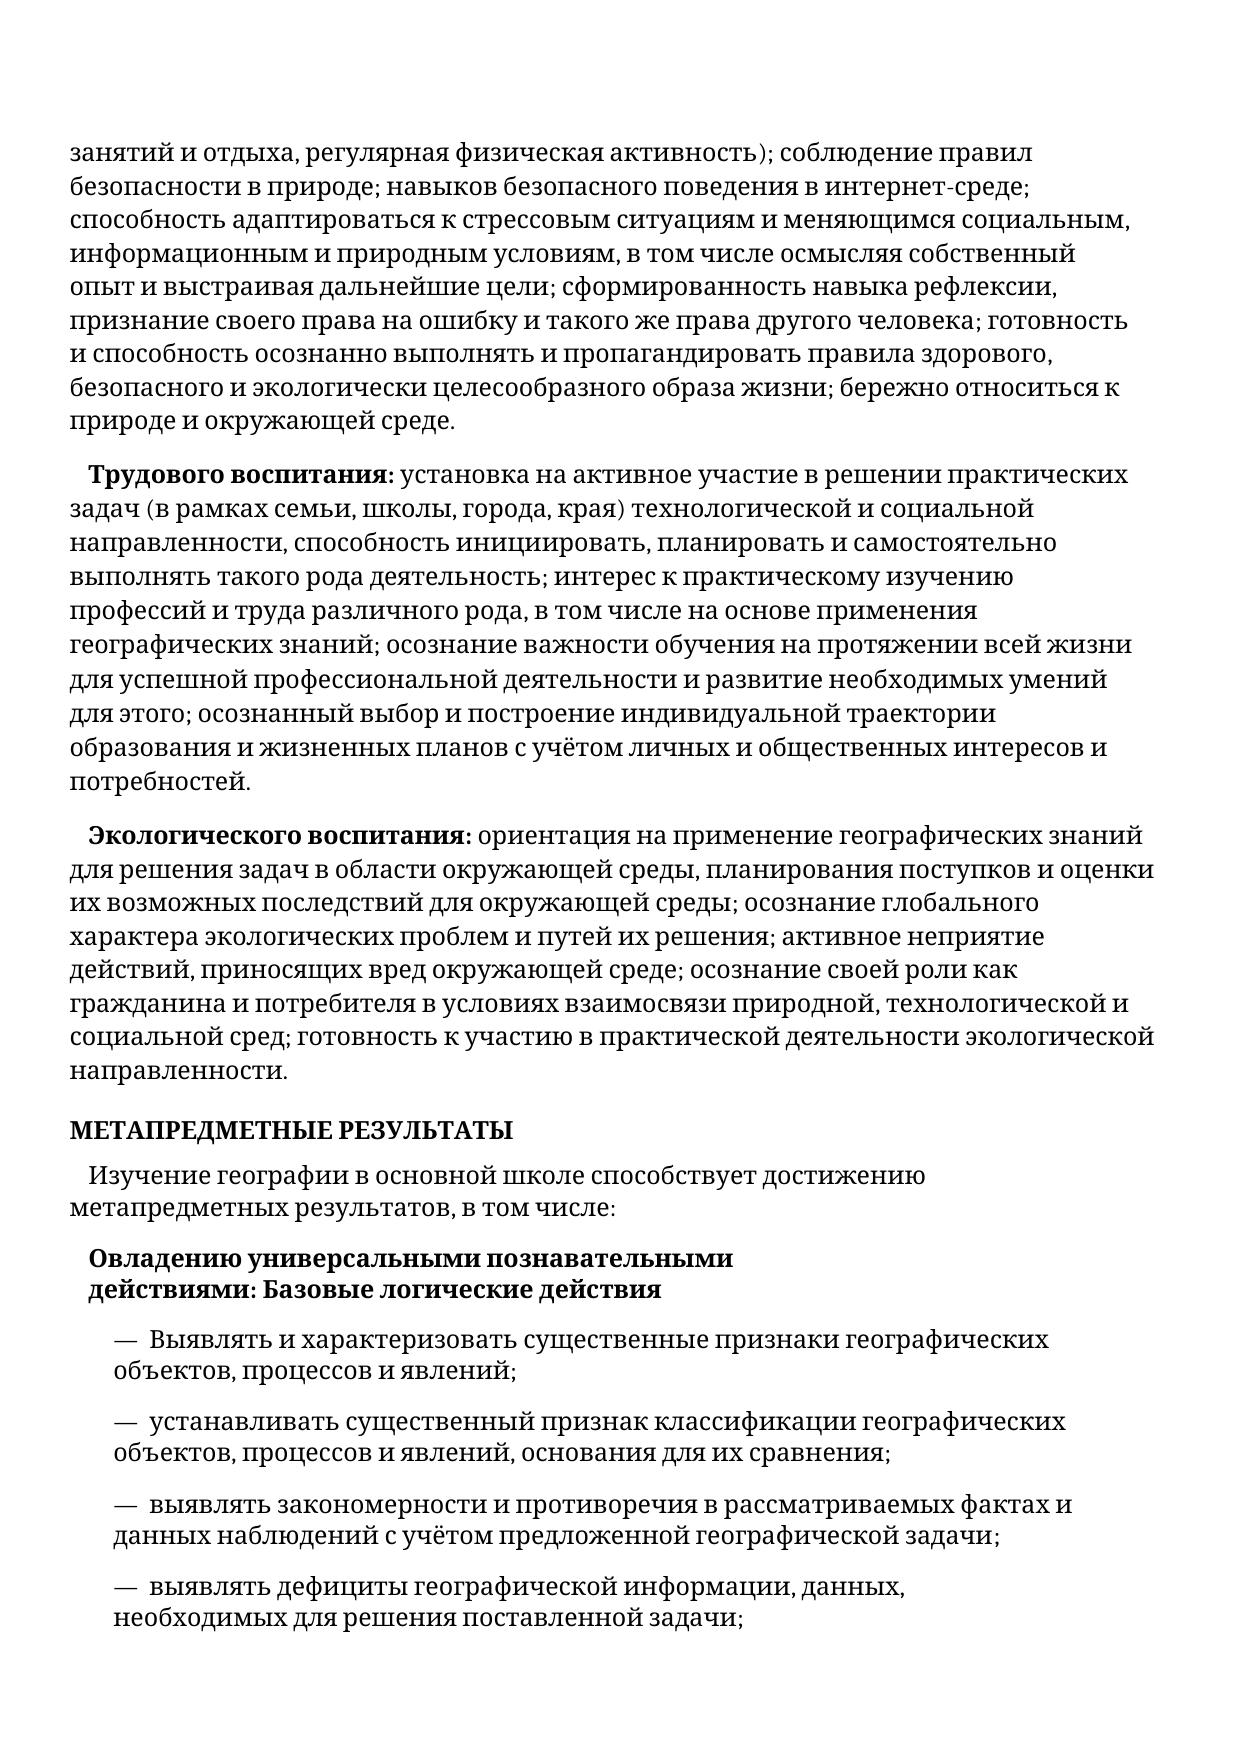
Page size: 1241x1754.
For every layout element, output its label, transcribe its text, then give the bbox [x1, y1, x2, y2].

text — Выявлять и характеризовать существенные признаки географических объектов, процессов и явлений; [113, 1326, 1144, 1386]
text Изучение географии в основной школе способствует достижению метапредметных результатов, в том числе: [69, 1162, 1144, 1222]
text Экологического воспитания: ориентация на применение географических знаний для решения задач в области окружающей среды, планирования поступков и оценки их возможных последствий для окружающей среды; осознание глобального характера экологических проблем и путей их решения; активное неприятие действий, приносящих вред окружающей среде; осознание своей роли как гражданина и потребителя в условиях взаимосвязи природной, технологической и социальной сред; готовность к участию в практической деятельности экологической направленности. [69, 822, 1159, 1086]
text — выявлять закономерности и противоречия в рассматриваемых фактах и данных наблюдений с учётом предложенной географической задачи; [113, 1491, 1159, 1551]
text Трудового воспитания: установка на активное участие в решении практических задач (в рамках семьи, школы, города, края) технологической и социальной направленности, способность инициировать, планировать и самостоятельно выполнять такого рода деятельность; интерес к практическому изучению профессий и труда различного рода, в том числе на основе применения географических знаний; осознание важности обучения на протяжении всей жизни для успешной профессиональной деятельности и развитие необходимых умений для этого; осознанный выбор и построение индивидуальной траектории образования и жизненных планов с учётом личных и общественных интересов и потребностей. [69, 461, 1144, 797]
text Овладению универсальными познавательными действиями: Базовые логические действия [88, 1244, 784, 1304]
text занятий и отдыха, регулярная физическая активность); соблюдение правил безопасности в природе; навыков безопасного поведения в интернет-среде; способность адаптироваться к стрессовым ситуациям и меняющимся социальным, информационным и природным условиям, в том числе осмысляя собственный опыт и выстраивая дальнейшие цели; сформированность навыка рефлексии, признание своего права на ошибку и такого же права другого человека; готовность и способность осознанно выполнять и пропагандировать правила здорового, безопасного и экологически целесообразного образа жизни; бережно относиться к природе и окружающей среде. [69, 139, 1144, 436]
text МЕТАПРЕДМЕТНЫЕ РЕЗУЛЬТАТЫ [69, 1118, 1159, 1145]
text — устанавливать существенный признак классификации географических объектов, процессов и явлений, основания для их сравнения; [113, 1408, 1159, 1468]
text — выявлять дефициты географической информации, данных, необходимых для решения поставленной задачи; [113, 1573, 1084, 1633]
